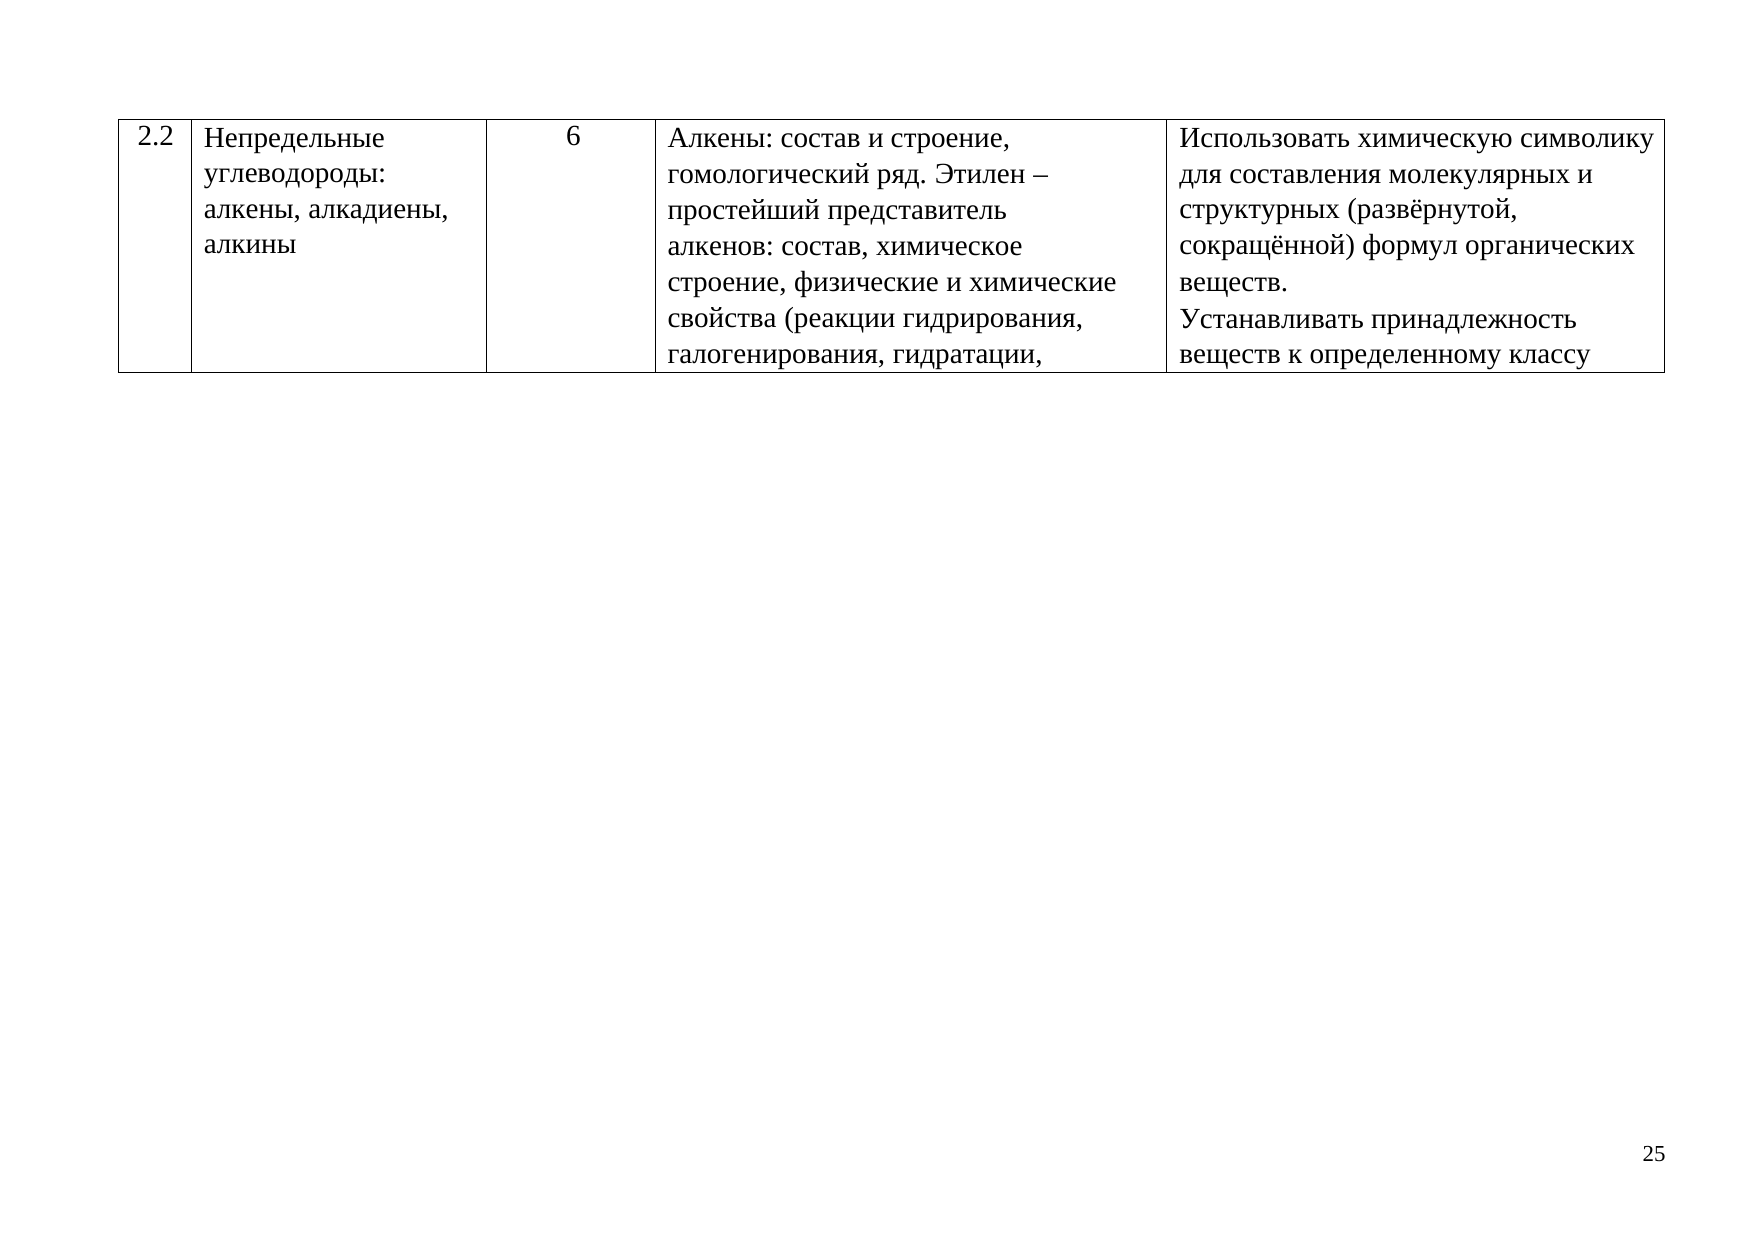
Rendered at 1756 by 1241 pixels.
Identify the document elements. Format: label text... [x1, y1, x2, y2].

table_cell 6 [487, 120, 655, 372]
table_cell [1167, 120, 1664, 372]
table_cell Алкены: состав и строение, гомологический ряд. Этилен – простейший представитель алкенов: состав, химическое строение, физические и химические свойства (реакции гидрирования, галогенирования, гидратации, [656, 120, 1166, 372]
table_cell Непредельные углеводороды: алкены, алкадиены, алкины [192, 120, 486, 372]
table_cell 2.2 [119, 120, 191, 372]
